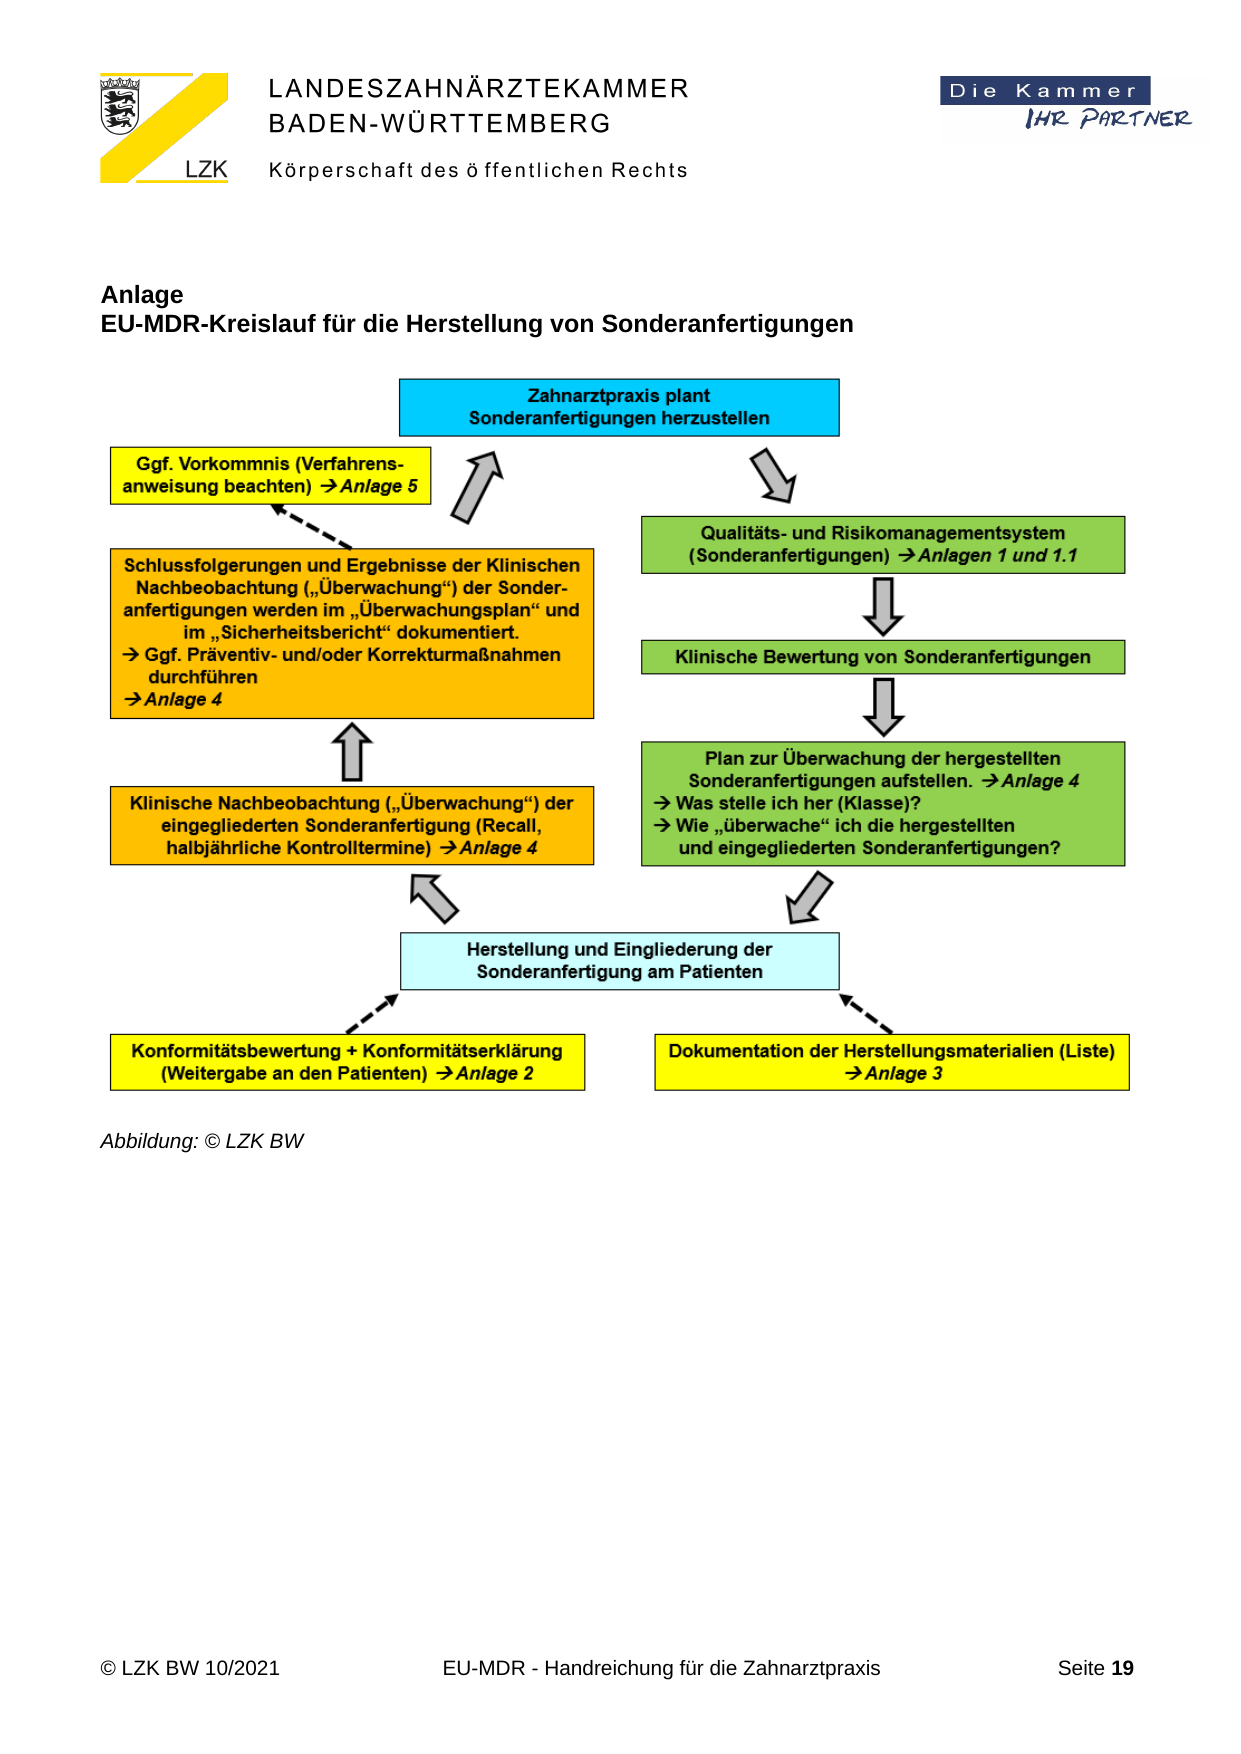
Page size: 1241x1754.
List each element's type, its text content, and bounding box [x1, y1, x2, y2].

text EU-MDR-Kreislauf für die Herstellung von Sonderanfertigungen [100, 309, 1140, 338]
picture [940, 76, 1213, 143]
picture [100, 363, 1140, 1102]
text Abbildung: © LZK BW [100, 1129, 1140, 1153]
text Anlage [100, 281, 1140, 309]
picture [100, 73, 691, 183]
